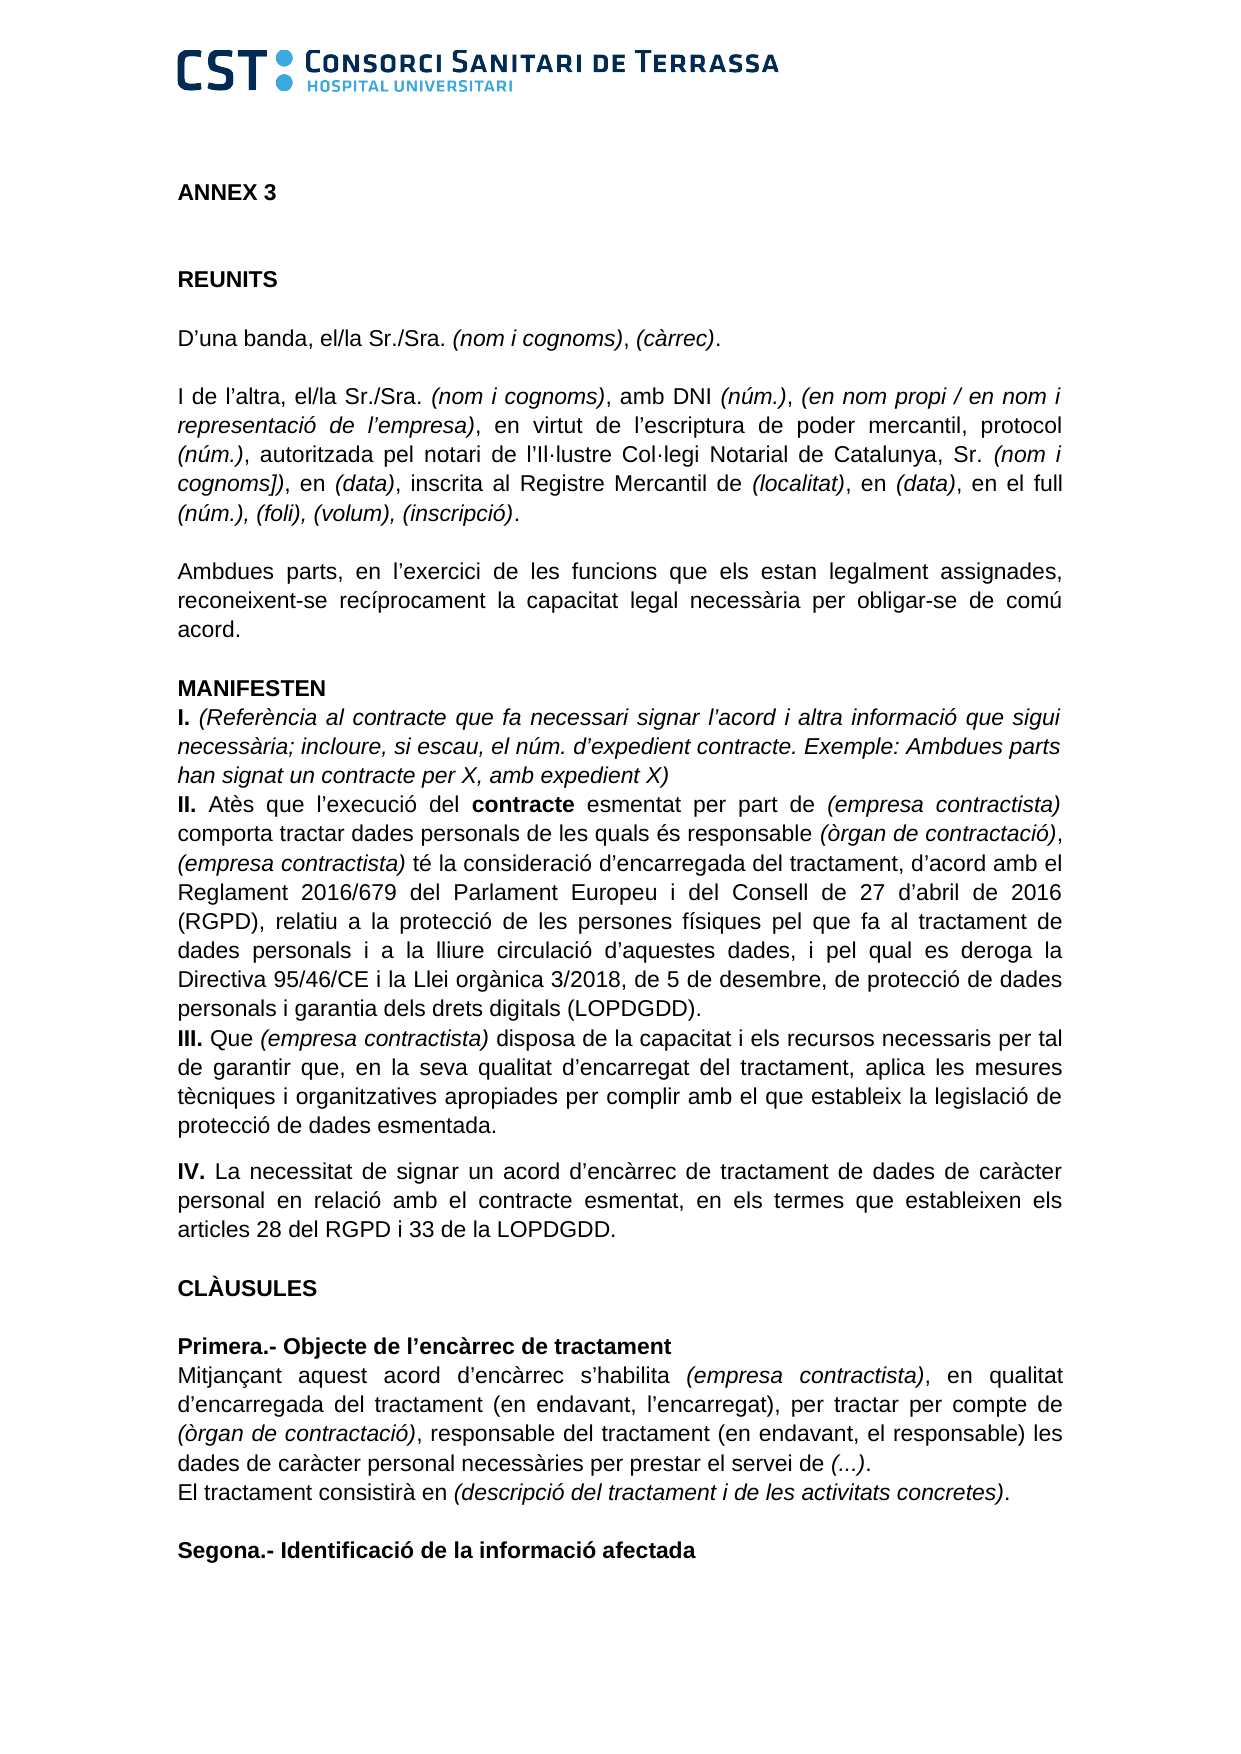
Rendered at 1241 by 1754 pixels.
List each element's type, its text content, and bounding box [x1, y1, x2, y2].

text I de l’altra, el/la Sr./Sra. (nom i cognoms), amb DNI (núm.), (en nom propi / en nom i representació de l’empresa), en virtut de l’escriptura de poder mercantil, protocol (núm.), autoritzada pel notari de l’Il·lustre Col·legi Notarial de Catalunya, Sr. (nom i cognoms]), en (data), inscrita al Registre Mercantil de (localitat), en (data), en el full (núm.), (foli), (volum), (inscripció). [177, 381, 1063, 527]
text Mitjançant aquest acord d’encàrrec s’habilita (empresa contractista), en qualitat d’encarregada del tractament (en endavant, l’encarregat), per tractar per compte de (òrgan de contractació), responsable del tractament (en endavant, el responsable) les dades de caràcter personal necessàries per prestar el servei de (...). [177, 1360, 1063, 1477]
text II. Atès que l’execució del contracte esmentat per part de (empresa contractista) comporta tractar dades personals de les quals és responsable (òrgan de contractació), (empresa contractista) té la consideració d’encarregada del tractament, d’acord amb el Reglament 2016/679 del Parlament Europeu i del Consell de 27 d’abril de 2016 (RGPD), relatiu a la protecció de les persones físiques pel que fa al tractament de dades personals i a la lliure circulació d’aquestes dades, i pel qual es deroga la Directiva 95/46/CE i la Llei orgànica 3/2018, de 5 de desembre, de protecció de dades personals i garantia dels drets digitals (LOPDGDD). [177, 789, 1063, 1023]
text Primera.- Objecte de l’encàrrec de tractament [177, 1331, 1063, 1360]
picture [177, 50, 779, 98]
text REUNITS [177, 264, 1063, 293]
text I. (Referència al contracte que fa necessari signar l’acord i altra informació que sigui necessària; incloure, si escau, el núm. d’expedient contracte. Exemple: Ambdues parts han signat un contracte per X, amb expedient X) [177, 702, 1063, 789]
text CLÀUSULES [177, 1273, 1063, 1302]
text El tractament consistirà en (descripció del tractament i de les activitats concretes). [177, 1477, 1063, 1506]
text IV. La necessitat de signar un acord d’encàrrec de tractament de dades de caràcter personal en relació amb el contracte esmentat, en els termes que estableixen els articles 28 del RGPD i 33 de la LOPDGDD. [177, 1156, 1063, 1243]
text D’una banda, el/la Sr./Sra. (nom i cognoms), (càrrec). [177, 323, 1063, 352]
text Segona.- Identificació de la informació afectada [177, 1535, 1063, 1564]
text MANIFESTEN [177, 673, 1063, 702]
text Ambdues parts, en l’exercici de les funcions que els estan legalment assignades, reconeixent-se recíprocament la capacitat legal necessària per obligar-se de comú acord. [177, 556, 1063, 643]
text III. Que (empresa contractista) disposa de la capacitat i els recursos necessaris per tal de garantir que, en la seva qualitat d’encarregat del tractament, aplica les mesures tècniques i organitzatives apropiades per complir amb el que estableix la legislació de protecció de dades esmentada. [177, 1023, 1063, 1139]
text ANNEX 3 [177, 177, 1063, 206]
